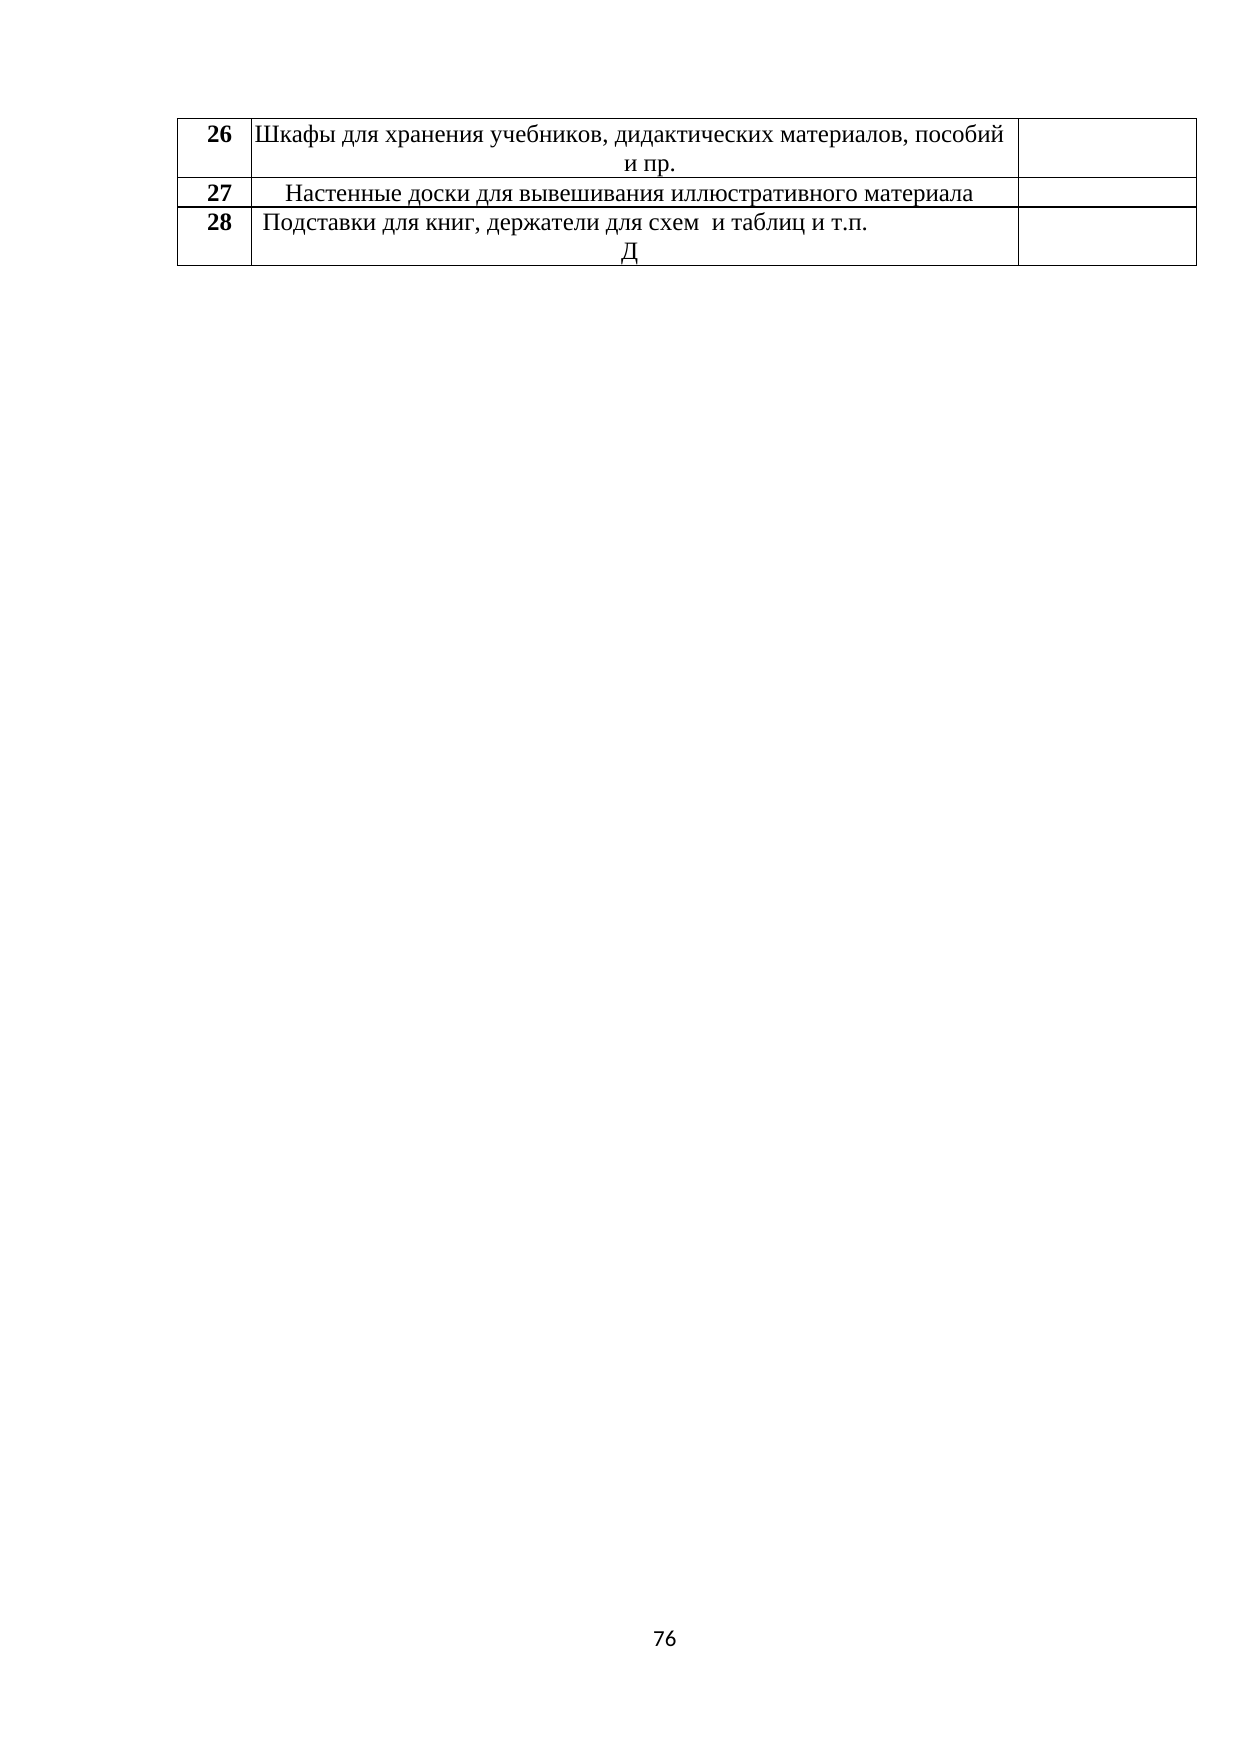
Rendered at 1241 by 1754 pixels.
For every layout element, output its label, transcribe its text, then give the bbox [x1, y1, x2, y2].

table_cell Шкафы для хранения учебников, дидактических материалов, пособий и пр. [252, 119, 1018, 177]
table_cell Подставки для книг, держатели для схем и таблиц и т.п. Д [252, 208, 1018, 265]
table_cell [1019, 119, 1196, 177]
table_cell [1019, 178, 1196, 206]
table_cell 27 [178, 178, 251, 206]
table_cell Настенные доски для вывешивания иллюстративного материала [252, 178, 1018, 206]
table_cell [1019, 208, 1196, 265]
table_cell 28 [178, 208, 251, 265]
table_cell 26 [178, 119, 251, 177]
